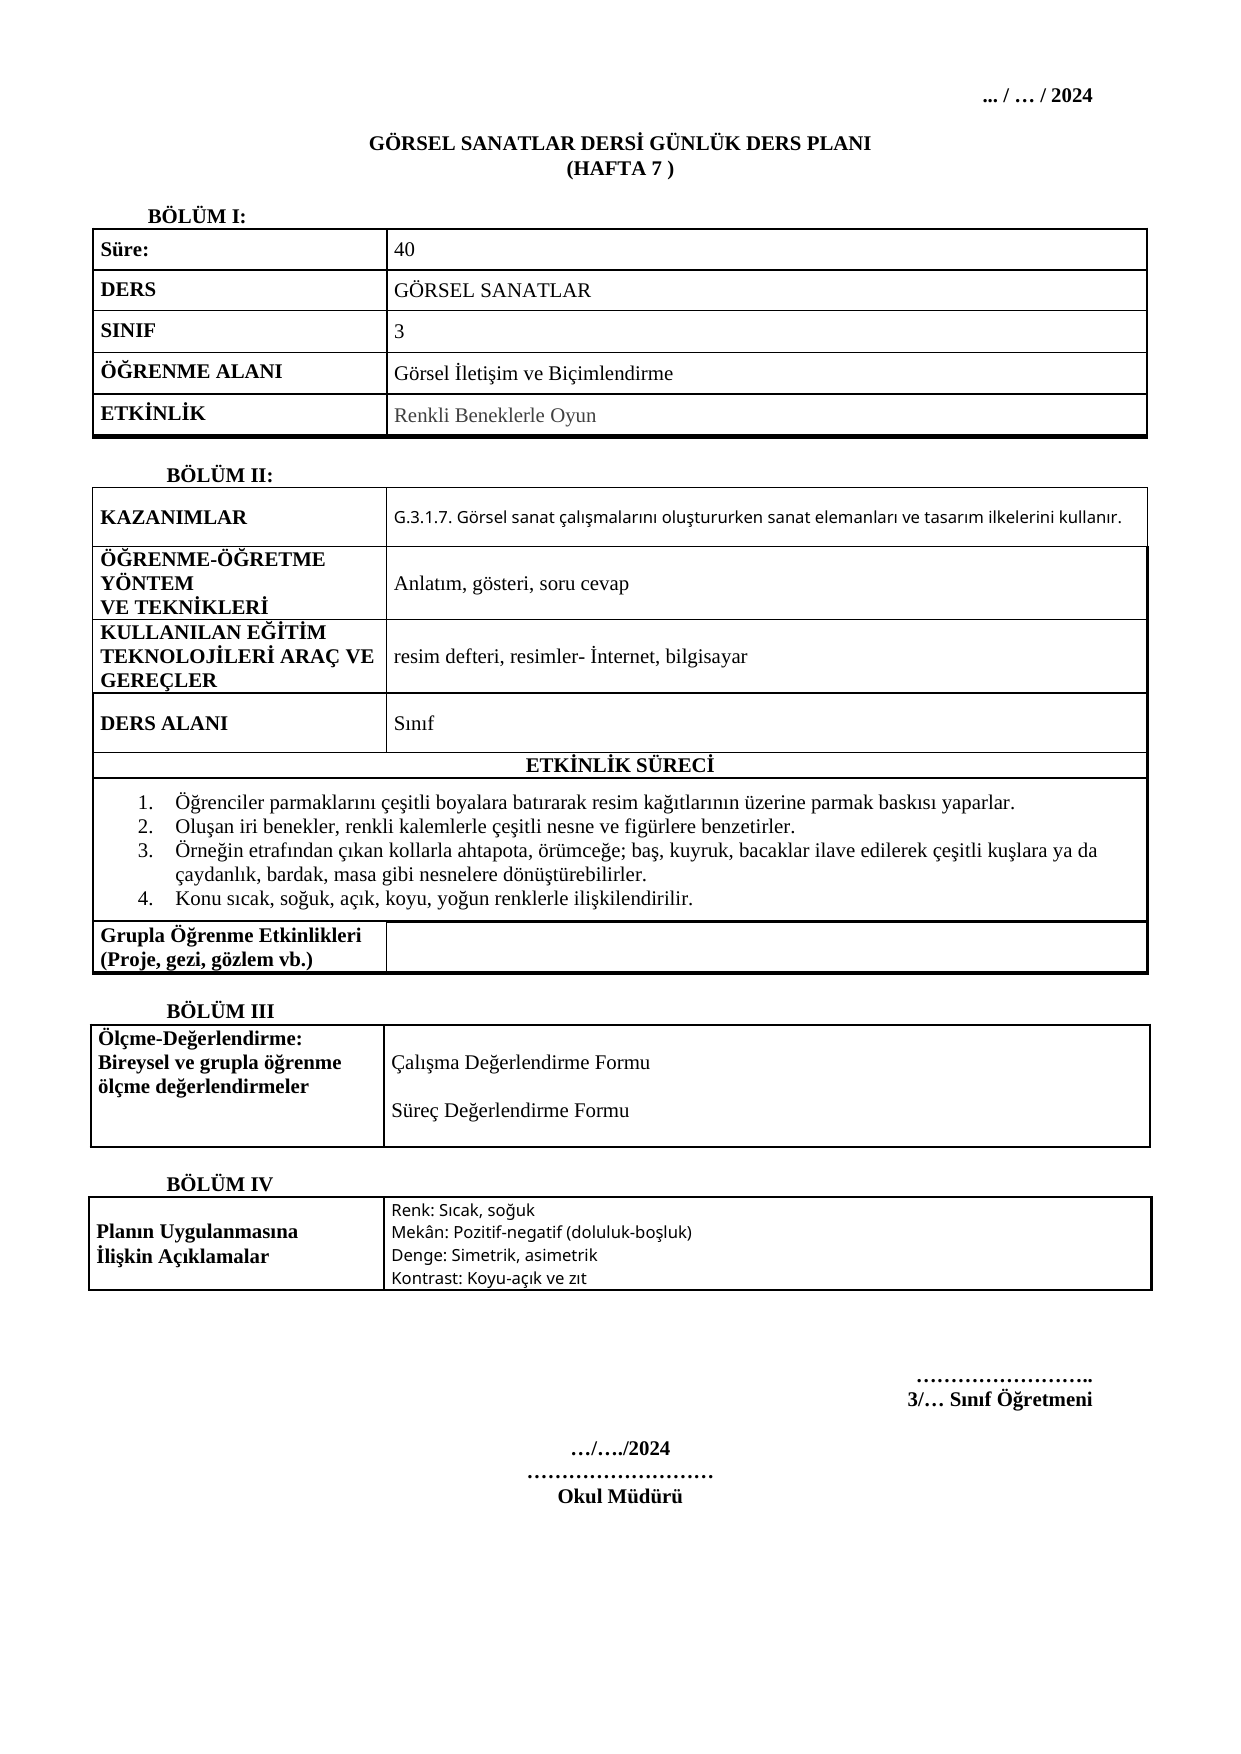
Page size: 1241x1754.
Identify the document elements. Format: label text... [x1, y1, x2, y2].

subtitle BÖLÜM IV [148, 1172, 1093, 1196]
subtitle BÖLÜM III [148, 999, 1093, 1023]
table_cell ÖĞRENME-ÖĞRETME YÖNTEM VE TEKNİKLERİ [93, 547, 386, 619]
table_cell Sınıf [387, 694, 1146, 752]
text BÖLÜM I: [148, 203, 1093, 228]
table_header 40 [388, 230, 1146, 269]
text 3/… Sınıf Öğretmeni [148, 1387, 1093, 1411]
table_cell DERS [94, 271, 386, 310]
table_header Planın Uygulanmasına İlişkin Açıklamalar [90, 1198, 383, 1289]
table_cell ETKİNLİK SÜRECİ [94, 753, 1146, 777]
table_cell [387, 923, 1146, 971]
text …/…./2024 [148, 1435, 1093, 1459]
table_cell ETKİNLİK [94, 395, 386, 434]
text Okul Müdürü [148, 1483, 1093, 1508]
table_header Süre: [94, 230, 386, 269]
table_cell resim defteri, resimler- İnternet, bilgisayar [387, 620, 1146, 692]
table_header KAZANIMLAR [93, 488, 386, 546]
table_header G.3.1.7. Görsel sanat çalışmalarını oluştururken sanat elemanları ve tasarım ilkelerini kullanır. [387, 488, 1147, 546]
table_cell DERS ALANI [94, 694, 386, 752]
table_cell GÖRSEL SANATLAR [388, 271, 1146, 310]
table_cell Öğrenciler parmaklarını çeşitli boyalara batırarak resim kağıtlarının üzerine parmak baskısı yaparlar. Oluşan iri benekler, renkli kalemlerle çeşitli nesne ve figürlere benzetirler. Örneğin etrafından çıkan kollarla ahtapota, örümceğe; baş, kuyruk, bacaklar ilave edilerek çeşitli kuşlara ya da çaydanlık, bardak, masa gibi nesnelere dönüştürebilirler. Konu sıcak, soğuk, açık, koyu, yoğun renklerle ilişkilendirilir. [94, 779, 1146, 920]
text GÖRSEL SANATLAR DERSİ GÜNLÜK DERS PLANI [148, 131, 1093, 155]
table_cell KULLANILAN EĞİTİM TEKNOLOJİLERİ ARAÇ VE GEREÇLER [93, 620, 386, 692]
text BÖLÜM II: [148, 463, 1093, 487]
table_cell SINIF [94, 311, 386, 352]
text …………………….. [148, 1363, 1093, 1387]
table_cell Anlatım, gösteri, soru cevap [387, 547, 1146, 619]
text (HAFTA 7 ) [148, 155, 1093, 179]
table_cell Görsel İletişim ve Biçimlendirme [388, 353, 1146, 393]
table_header Ölçme-Değerlendirme: Bireysel ve grupla öğrenme ölçme değerlendirmeler [92, 1026, 383, 1146]
table_cell Renkli Beneklerle Oyun [388, 395, 1146, 434]
table_cell 3 [388, 311, 1146, 352]
text ... / … / 2024 [148, 83, 1093, 107]
table_header Çalışma Değerlendirme Formu Süreç Değerlendirme Formu [385, 1026, 1149, 1146]
table_cell Grupla Öğrenme Etkinlikleri (Proje, gezi, gözlem vb.) [94, 922, 386, 971]
text ……………………… [148, 1459, 1093, 1483]
table_header Renk: Sıcak, soğuk Mekân: Pozitif-negatif (doluluk-boşluk) Denge: Simetrik, asimetrik Kontrast: Koyu-açık ve zıt [385, 1198, 1150, 1289]
table_cell ÖĞRENME ALANI [94, 353, 386, 393]
